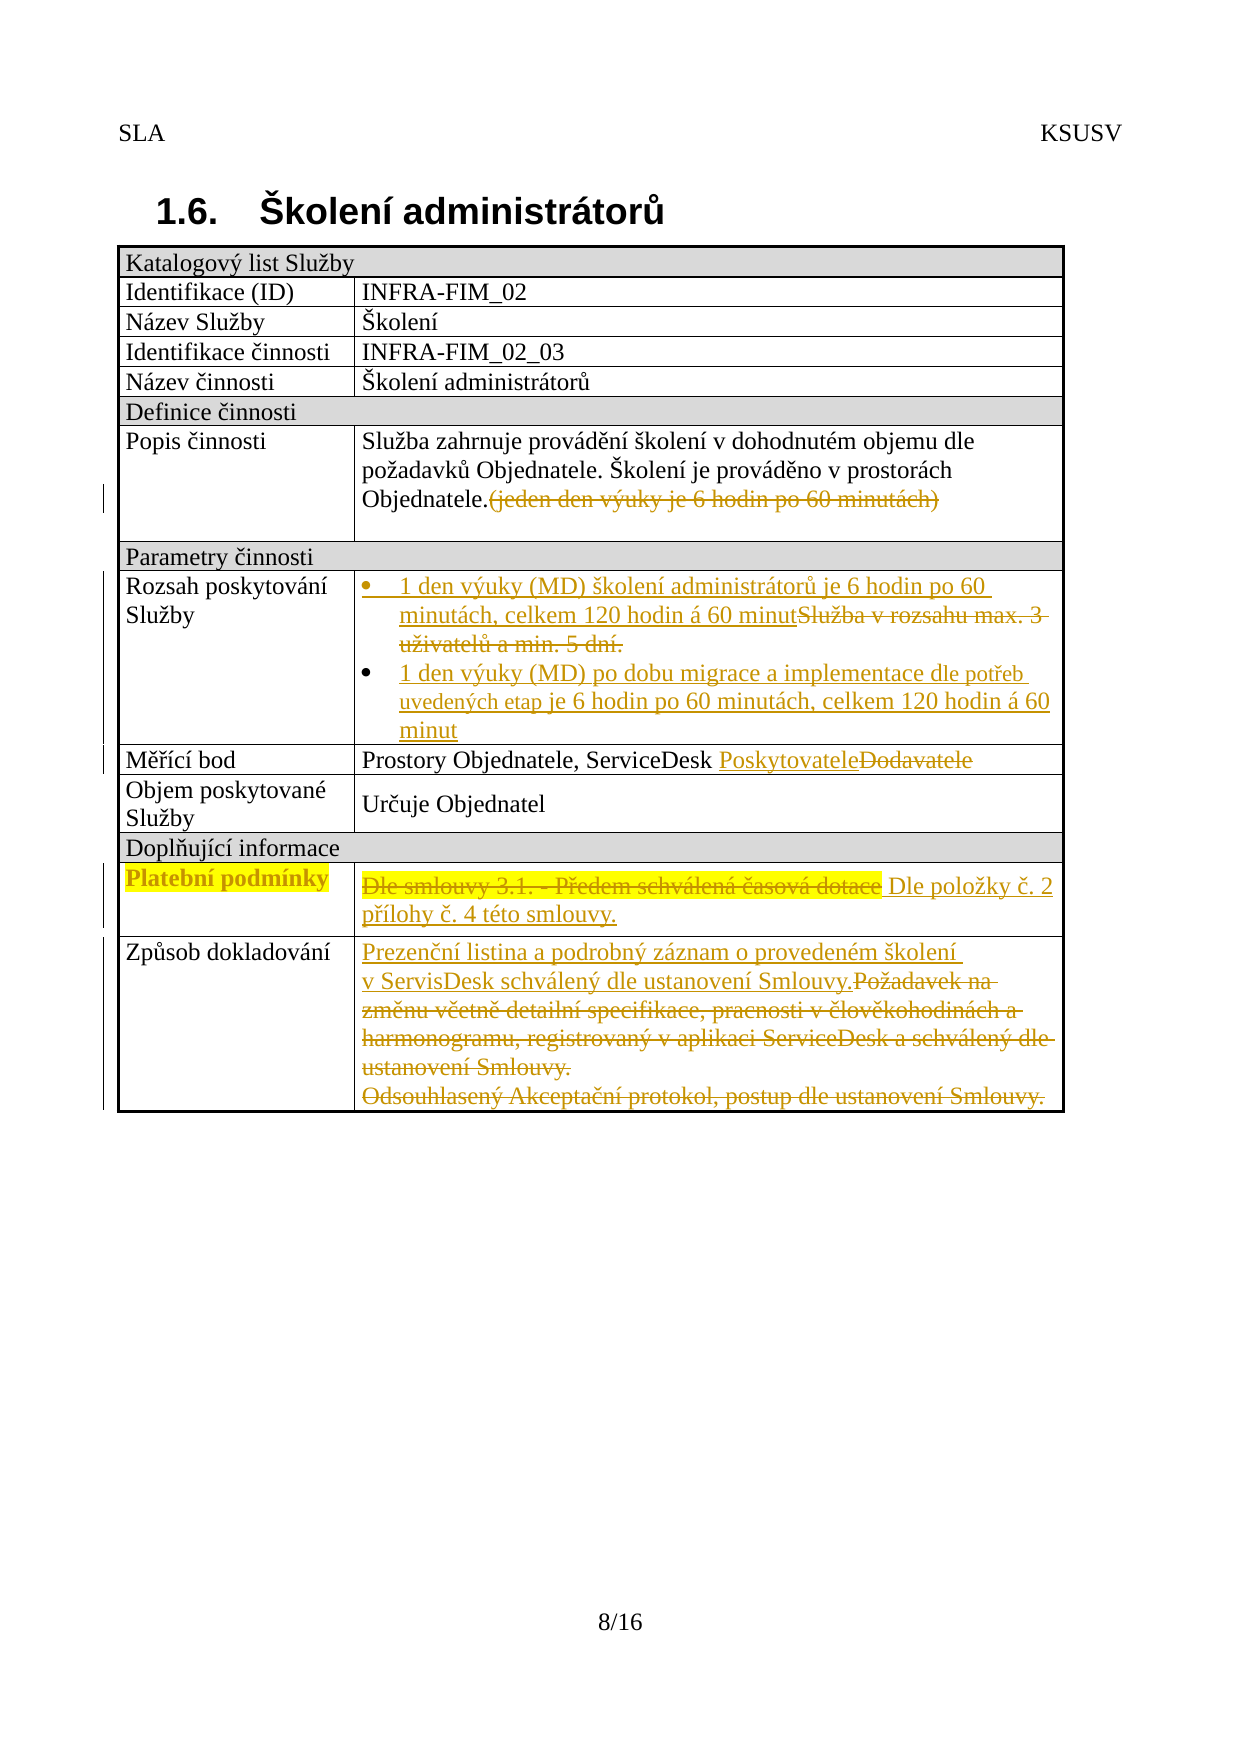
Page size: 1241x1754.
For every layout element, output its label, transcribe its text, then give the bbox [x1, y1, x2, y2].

table_cell Služba zahrnuje provádění školení v dohodnutém objemu dle požadavků Objednatele. Školení je prováděno v prostorách Objednatele. [355, 426, 1062, 541]
table_cell Identifikace (ID) [120, 278, 354, 306]
table_cell Způsob dokladování [120, 937, 354, 1110]
table_cell Školení administrátorů [355, 367, 1062, 396]
table_cell Parametry činnosti [120, 542, 1062, 570]
table_cell [355, 937, 1062, 1110]
table_cell Popis činnosti [120, 426, 354, 541]
table_cell Měřící bod [120, 745, 354, 774]
table_cell Prostory Objednatele, ServiceDesk [355, 745, 1062, 774]
table_cell Školení [355, 307, 1062, 336]
table_cell Platební podmínky [120, 863, 354, 936]
subtitle Školení administrátorů [156, 189, 1122, 232]
table_cell [355, 863, 1062, 936]
table_cell INFRA-FIM_02_03 [355, 337, 1062, 366]
table_cell INFRA-FIM_02 [355, 278, 1062, 306]
table_cell [355, 571, 1062, 744]
table_cell Doplňující informace [120, 833, 1062, 862]
table_cell Rozsah poskytování Služby [120, 571, 354, 744]
table_cell Určuje Objednatel [355, 775, 1062, 832]
table_cell Název činnosti [120, 367, 354, 396]
table_header Katalogový list Služby [120, 248, 1062, 276]
table_cell Definice činnosti [120, 397, 1062, 425]
table_cell Název Služby [120, 307, 354, 336]
table_cell Objem poskytované Služby [120, 775, 354, 832]
table_cell Identifikace činnosti [120, 337, 354, 366]
